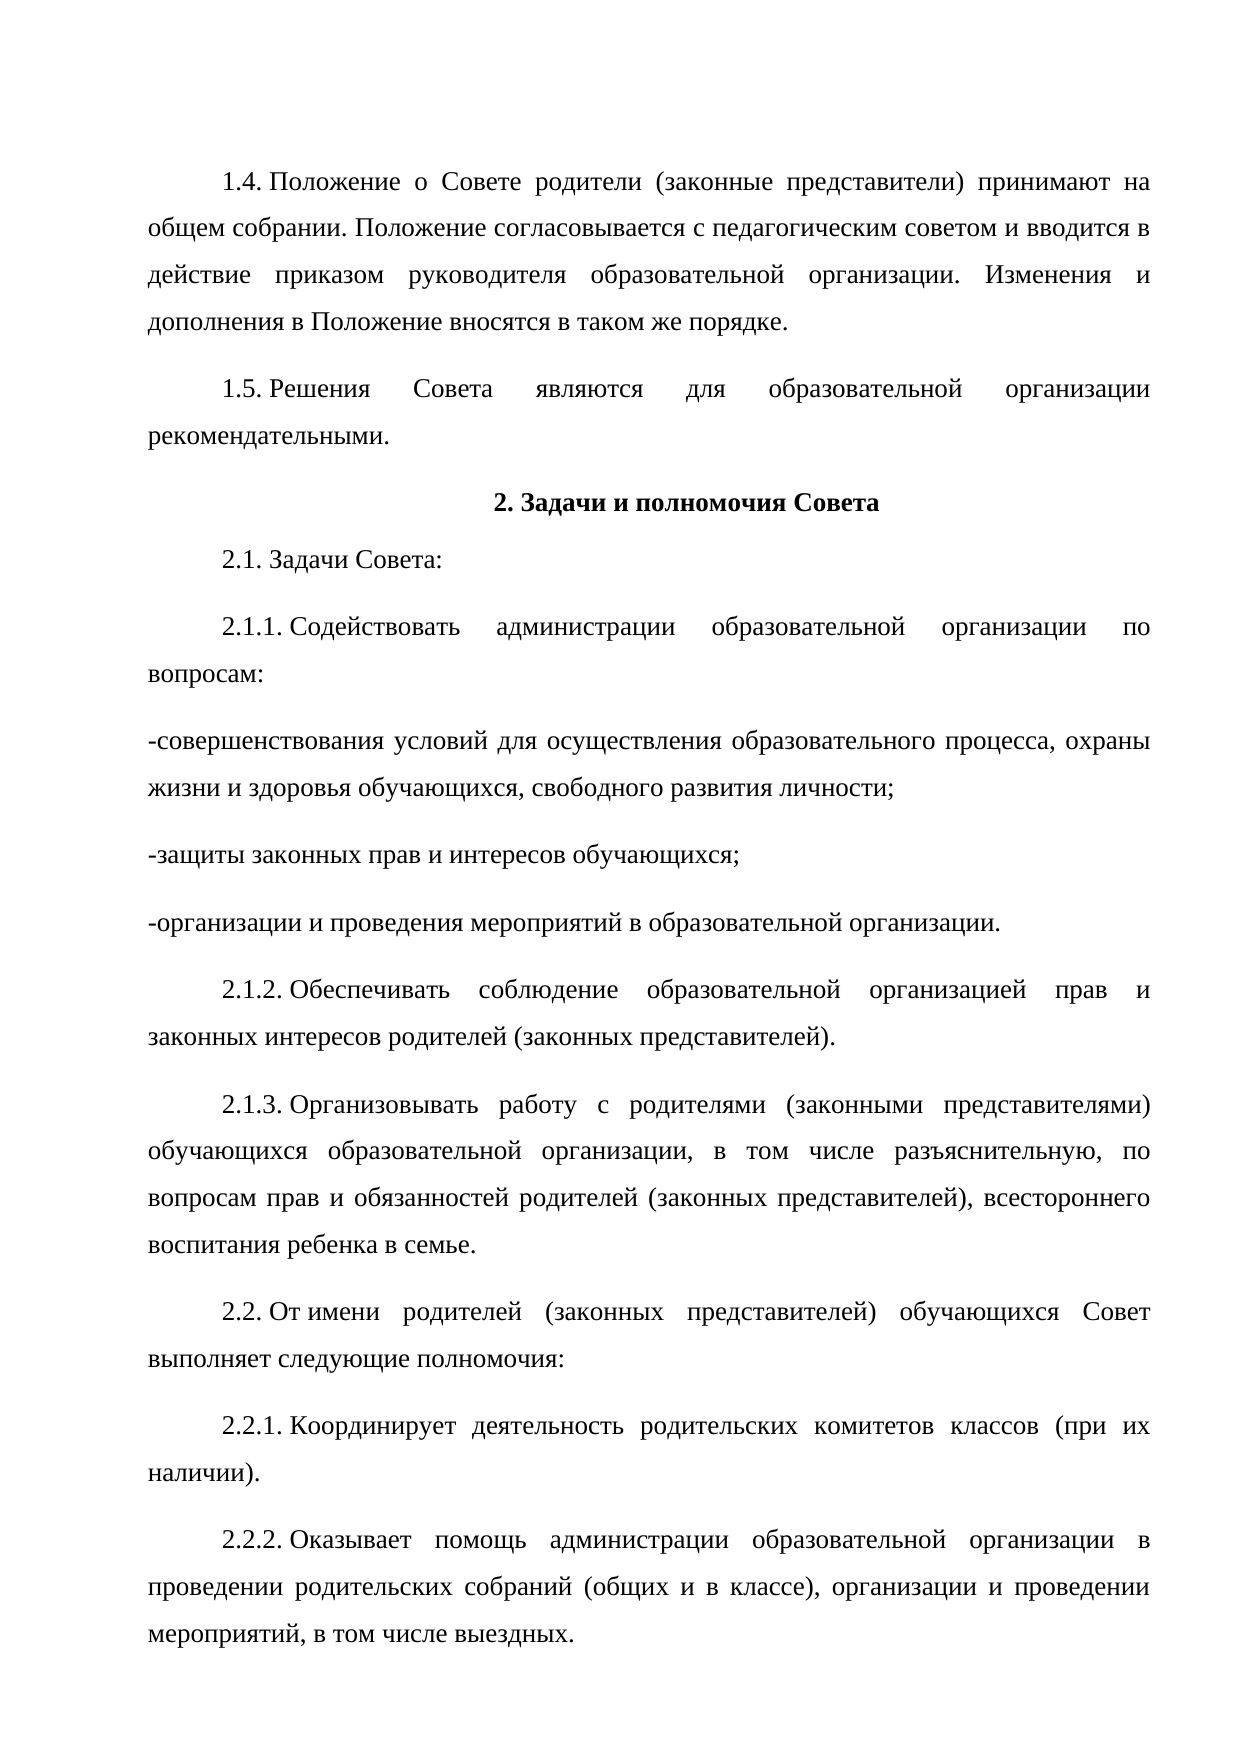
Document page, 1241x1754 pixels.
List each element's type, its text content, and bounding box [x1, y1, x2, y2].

text -совершенствования условий для осуществления образовательного процесса, охраны жизни и здоровья обучающихся, свободного развития личности; [148, 724, 1152, 802]
text -защиты законных прав и интересов обучающихся; [148, 839, 1152, 870]
text 2.1.1. Содействовать администрации образовательной организации по вопросам: [148, 610, 1152, 688]
text 2.1.2. Обеспечивать соблюдение образовательной организацией прав и законных интересов родителей (законных представителей). [148, 974, 1152, 1051]
text 2.2. От имени родителей (законных представителей) обучающихся Совет выполняет следующие полномочия: [148, 1295, 1152, 1373]
text -организации и проведения мероприятий в образовательной организации. [148, 906, 1152, 937]
text 2.1.3. Организовывать работу с родителями (законными представителями) обучающихся образовательной организации, в том числе разъяснительную, по вопросам прав и обязанностей родителей (законных представителей), всестороннего воспитания ребенка в семье. [148, 1088, 1152, 1259]
text 2. Задачи и полномочия Совета [148, 486, 1152, 517]
text 1.4. Положение о Совете родители (законные представители) принимают на общем собрании. Положение согласовывается с педагогическим советом и вводится в действие приказом руководителя образовательной организации. Изменения и дополнения в Положение вносятся в таком же порядке. [148, 164, 1152, 336]
text 2.1. Задачи Совета: [148, 543, 1152, 574]
text 2.2.2. Оказывает помощь администрации образовательной организации в проведении родительских собраний (общих и в классе), организации и проведении мероприятий, в том числе выездных. [148, 1524, 1152, 1648]
text 1.5. Решения Совета являются для образовательной организации рекомендательными. [148, 372, 1152, 450]
text 2.2.1. Координирует деятельность родительских комитетов классов (при их наличии). [148, 1409, 1152, 1487]
